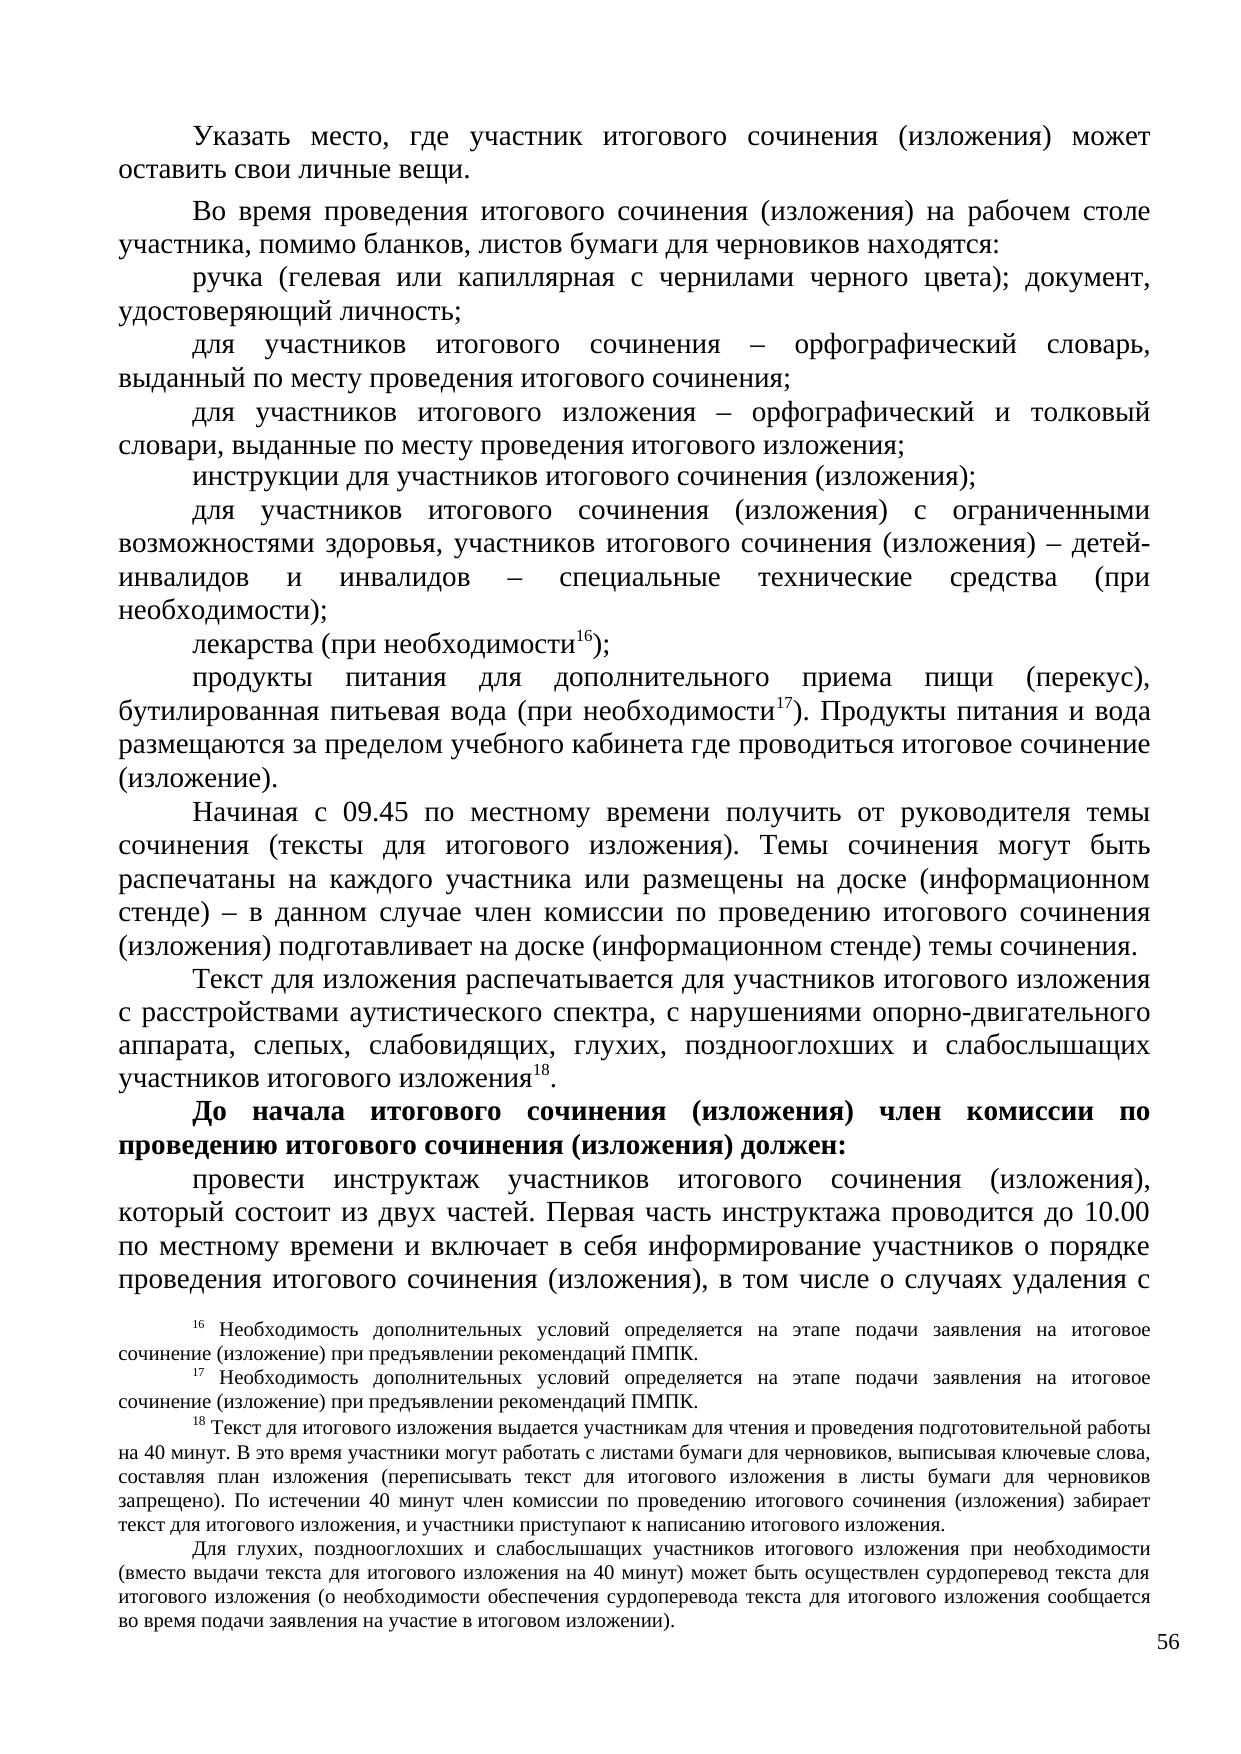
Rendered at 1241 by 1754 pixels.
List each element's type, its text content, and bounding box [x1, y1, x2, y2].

text Начиная с 09.45 по местному времени получить от руководителя темы сочинения (тексты для итогового изложения). Темы сочинения могут быть распечатаны на каждого участника или размещены на доске (информационном стенде) – в данном случае член комиссии по проведению итогового сочинения (изложения) подготавливает на доске (информационном стенде) темы сочинения. [118, 794, 1151, 961]
text для участников итогового изложения – орфографический и толковый словари, выданные по месту проведения итогового изложения; [118, 394, 1151, 461]
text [118, 1161, 1151, 1295]
text лекарства (при необходимости); [118, 626, 1151, 659]
text для участников итогового сочинения – орфографический словарь, выданный по месту проведения итогового сочинения; [118, 327, 1151, 394]
text Текст для изложения распечатывается для участников итогового изложения с расстройствами аутистического спектра, с нарушениями опорно-двигательного аппарата, слепых, слабовидящих, глухих, позднооглохших и слабослышащих участников итогового изложения. [118, 962, 1151, 1093]
text Указать место, где участник итогового сочинения (изложения) может оставить свои личные вещи. [118, 118, 1151, 185]
subtitle До начала итогового сочинения (изложения) член комиссии по проведению итогового сочинения (изложения) должен: [118, 1093, 1151, 1161]
text ручка (гелевая или капиллярная с чернилами черного цвета); документ, удостоверяющий личность; [118, 259, 1151, 327]
text Во время проведения итогового сочинения (изложения) на рабочем столе участника, помимо бланков, листов бумаги для черновиков находятся: [118, 194, 1151, 259]
text инструкции для участников итогового сочинения (изложения); [118, 461, 1151, 492]
text для участников итогового сочинения (изложения) с ограниченными возможностями здоровья, участников итогового сочинения (изложения) – детей-инвалидов и инвалидов – специальные технические средства (при необходимости); [118, 492, 1151, 626]
text продукты питания для дополнительного приема пищи (перекус), бутилированная питьевая вода (при необходимости). Продукты питания и вода размещаются за пределом учебного кабинета где проводиться итоговое сочинение (изложение). [118, 659, 1151, 794]
